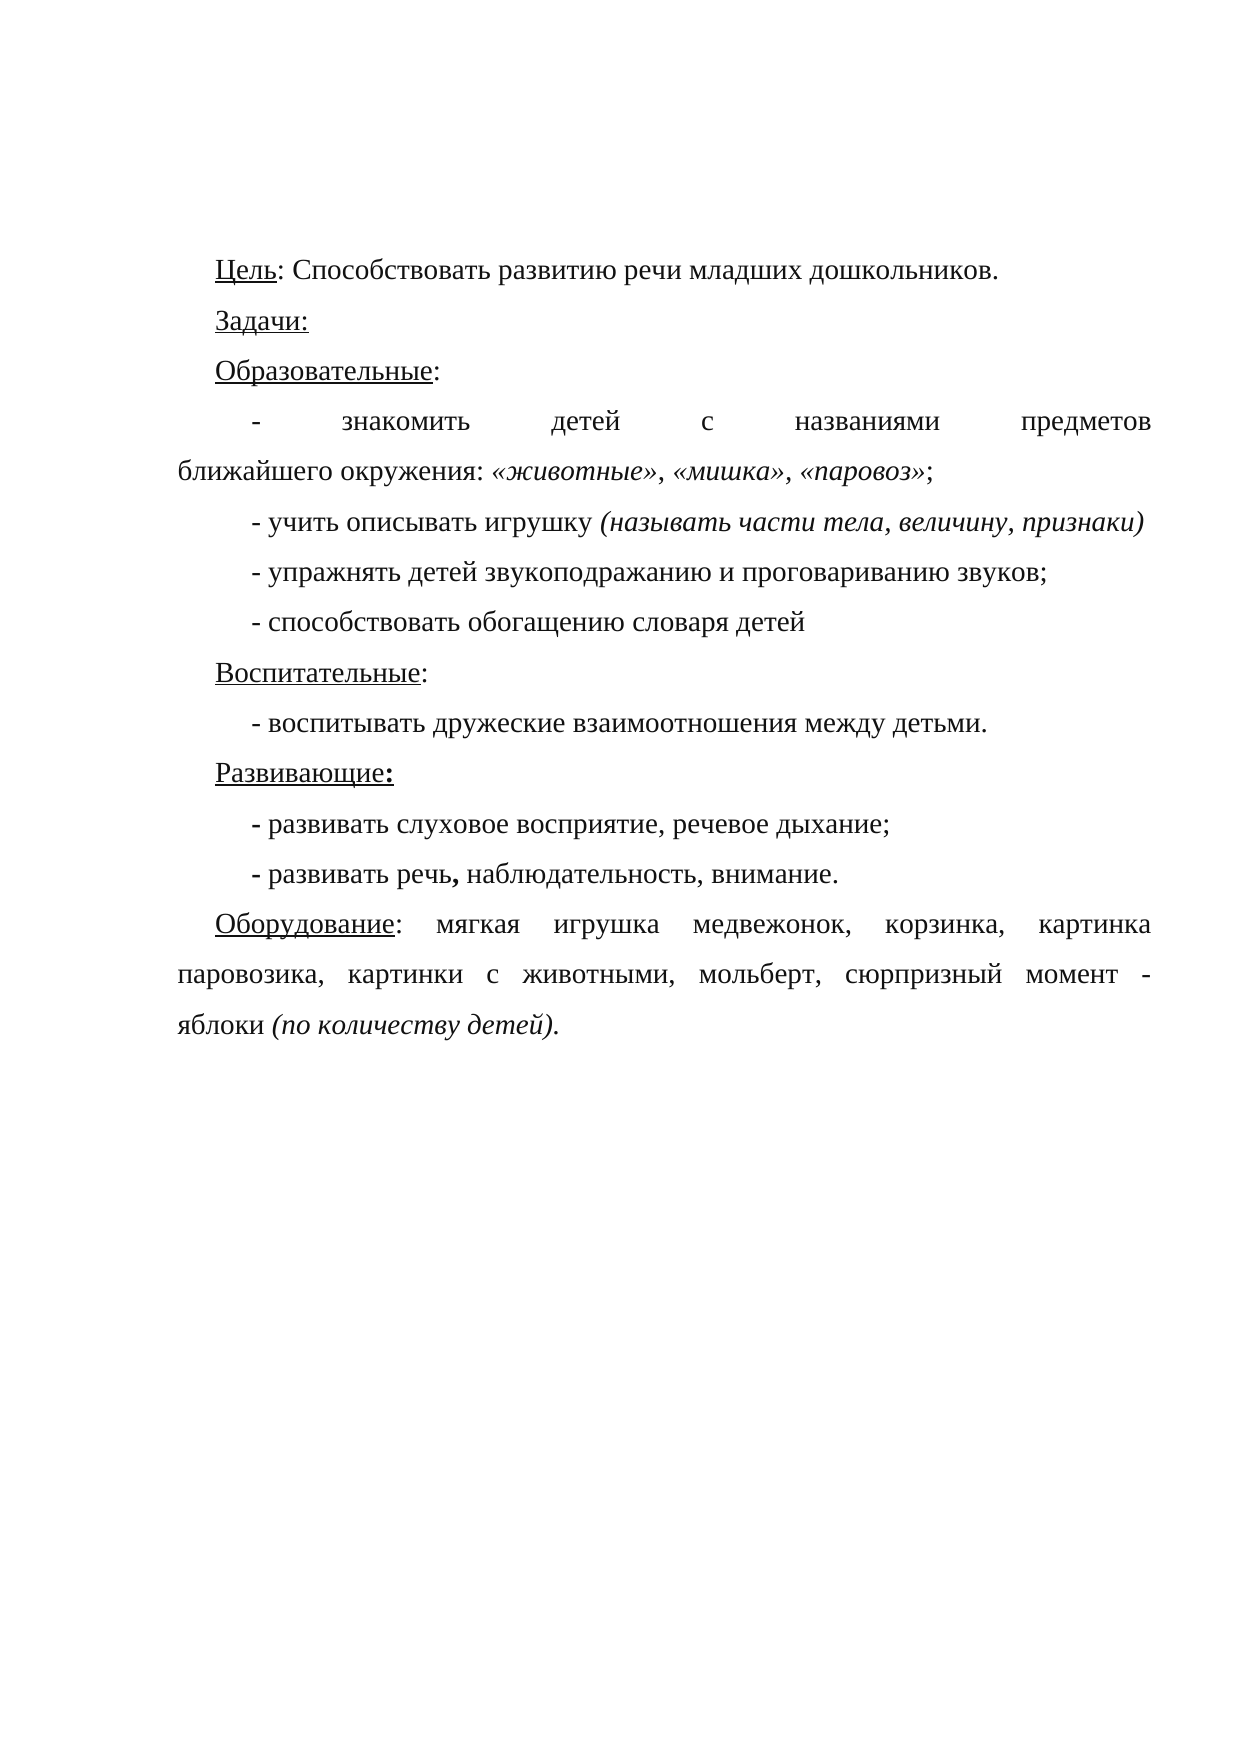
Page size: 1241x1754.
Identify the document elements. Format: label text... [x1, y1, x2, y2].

text Развивающие: [177, 755, 1152, 789]
text - учить описывать игрушку (называть части тела, величину, признаки) [177, 504, 1152, 537]
text - развивать речь, наблюдательность, внимание. [177, 856, 1152, 889]
text Цель: Способствовать развитию речи младших дошкольников. [177, 252, 1152, 286]
text - воспитывать дружеские взаимоотношения между детьми. [177, 705, 1152, 739]
text Оборудование: мягкая игрушка медвежонок, корзинка, картинка паровозика, картинки с животными, мольберт, сюрпризный момент - яблоки (по количеству детей). [177, 906, 1152, 1041]
text - развивать слуховое восприятие, речевое дыхание; [177, 806, 1152, 839]
text Образовательные: [177, 353, 1152, 386]
text - способствовать обогащению словаря детей [177, 604, 1152, 638]
text Воспитательные: [177, 655, 1152, 688]
text - упражнять детей звукоподражанию и проговариванию звуков; [177, 554, 1152, 588]
text - знакомить детей с названиями предметов ближайшего окружения: «животные», «мишка», «паровоз»; [177, 403, 1152, 487]
text Задачи: [177, 303, 1152, 336]
